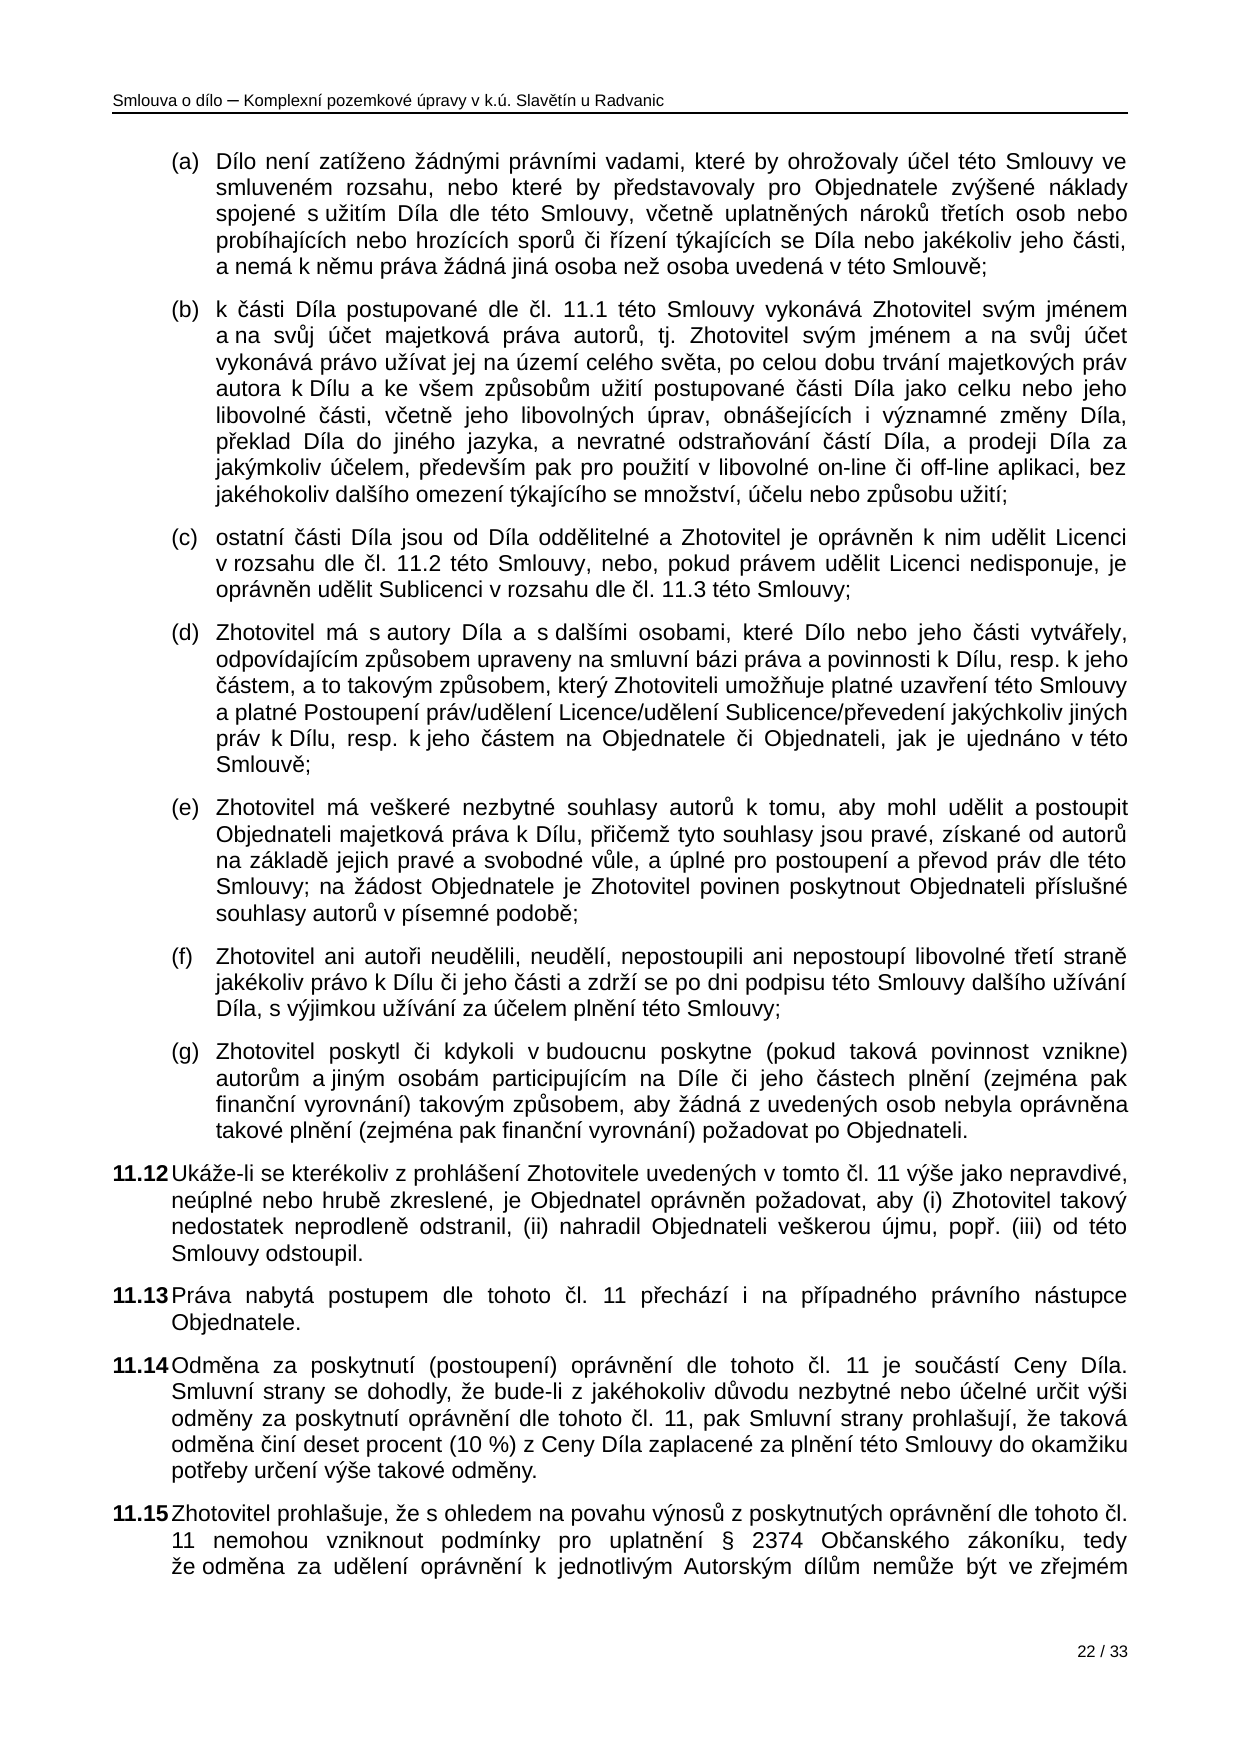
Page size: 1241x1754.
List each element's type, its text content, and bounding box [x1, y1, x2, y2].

text Odměna za poskytnutí (postoupení) oprávnění dle tohoto čl. 11 je součástí Ceny Díla. Smluvní strany se dohodly, že bude-li z jakéhokoliv důvodu nezbytné nebo účelné určit výši odměny za poskytnutí oprávnění dle tohoto čl. 11, pak Smluvní strany prohlašují, že taková odměna činí deset procent (10 %) z Ceny Díla zaplacené za plnění této Smlouvy do okamžiku potřeby určení výše takové odměny. [112, 1352, 1128, 1484]
text Zhotovitel poskytl či kdykoli v budoucnu poskytne (pokud taková povinnost vznikne) autorům a jiným osobám participujícím na Díle či jeho částech plnění (zejména pak finanční vyrovnání) takovým způsobem, aby žádná z uvedených osob nebyla oprávněna takové plnění (zejména pak finanční vyrovnání) požadovat po Objednateli. [171, 1038, 1128, 1144]
text ostatní části Díla jsou od Díla oddělitelné a Zhotovitel je oprávněn k nim udělit Licenci v rozsahu dle čl. 11.2 této Smlouvy, nebo, pokud právem udělit Licenci nedisponuje, je oprávněn udělit Sublicenci v rozsahu dle čl. 11.3 této Smlouvy; [171, 524, 1128, 603]
text Práva nabytá postupem dle tohoto čl. 11 přechází i na případného právního nástupce Objednatele. [112, 1282, 1128, 1335]
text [112, 1500, 1128, 1579]
text k části Díla postupované dle čl. 11.1 této Smlouvy vykonává Zhotovitel svým jménem a na svůj účet majetková práva autorů, tj. Zhotovitel svým jménem a na svůj účet vykonává právo užívat jej na území celého světa, po celou dobu trvání majetkových práv autora k Dílu a ke všem způsobům užití postupované části Díla jako celku nebo jeho libovolné části, včetně jeho libovolných úprav, obnášejících i významné změny Díla, překlad Díla do jiného jazyka, a nevratné odstraňování částí Díla, a prodeji Díla za jakýmkoliv účelem, především pak pro použití v libovolné on-line či off-line aplikaci, bez jakéhokoliv dalšího omezení týkajícího se množství, účelu nebo způsobu užití; [171, 296, 1128, 507]
text Zhotovitel ani autoři neudělili, neudělí, nepostoupili ani nepostoupí libovolné třetí straně jakékoliv právo k Dílu či jeho části a zdrží se po dni podpisu této Smlouvy dalšího užívání Díla, s výjimkou užívání za účelem plnění této Smlouvy; [171, 943, 1128, 1022]
text Zhotovitel má s autory Díla a s dalšími osobami, které Dílo nebo jeho části vytvářely, odpovídajícím způsobem upraveny na smluvní bázi práva a povinnosti k Dílu, resp. k jeho částem, a to takovým způsobem, který Zhotoviteli umožňuje platné uzavření této Smlouvy a platné Postoupení práv/udělení Licence/udělení Sublicence/převedení jakýchkoliv jiných práv k Dílu, resp. k jeho částem na Objednatele či Objednateli, jak je ujednáno v této Smlouvě; [171, 619, 1128, 777]
text Ukáže-li se kterékoliv z prohlášení Zhotovitele uvedených v tomto čl. 11 výše jako nepravdivé, neúplné nebo hrubě zkreslené, je Objednatel oprávněn požadovat, aby (i) Zhotovitel takový nedostatek neprodleně odstranil, (ii) nahradil Objednateli veškerou újmu, popř. (iii) od této Smlouvy odstoupil. [112, 1160, 1128, 1266]
list Dílo není zatíženo žádnými právními vadami, které by ohrožovaly účel této Smlouvy ve smluveném rozsahu, nebo které by představovaly pro Objednatele zvýšené náklady spojené s užitím Díla dle této Smlouvy, včetně uplatněných nároků třetích osob nebo probíhajících nebo hrozících sporů či řízení týkajících se Díla nebo jakékoliv jeho části, a nemá k němu práva žádná jiná osoba než osoba uvedená v této Smlouvě; [171, 148, 1128, 279]
text Zhotovitel má veškeré nezbytné souhlasy autorů k tomu, aby mohl udělit a postoupit Objednateli majetková práva k Dílu, přičemž tyto souhlasy jsou pravé, získané od autorů na základě jejich pravé a svobodné vůle, a úplné pro postoupení a převod práv dle této Smlouvy; na žádost Objednatele je Zhotovitel povinen poskytnout Objednateli příslušné souhlasy autorů v písemné podobě; [171, 794, 1128, 926]
